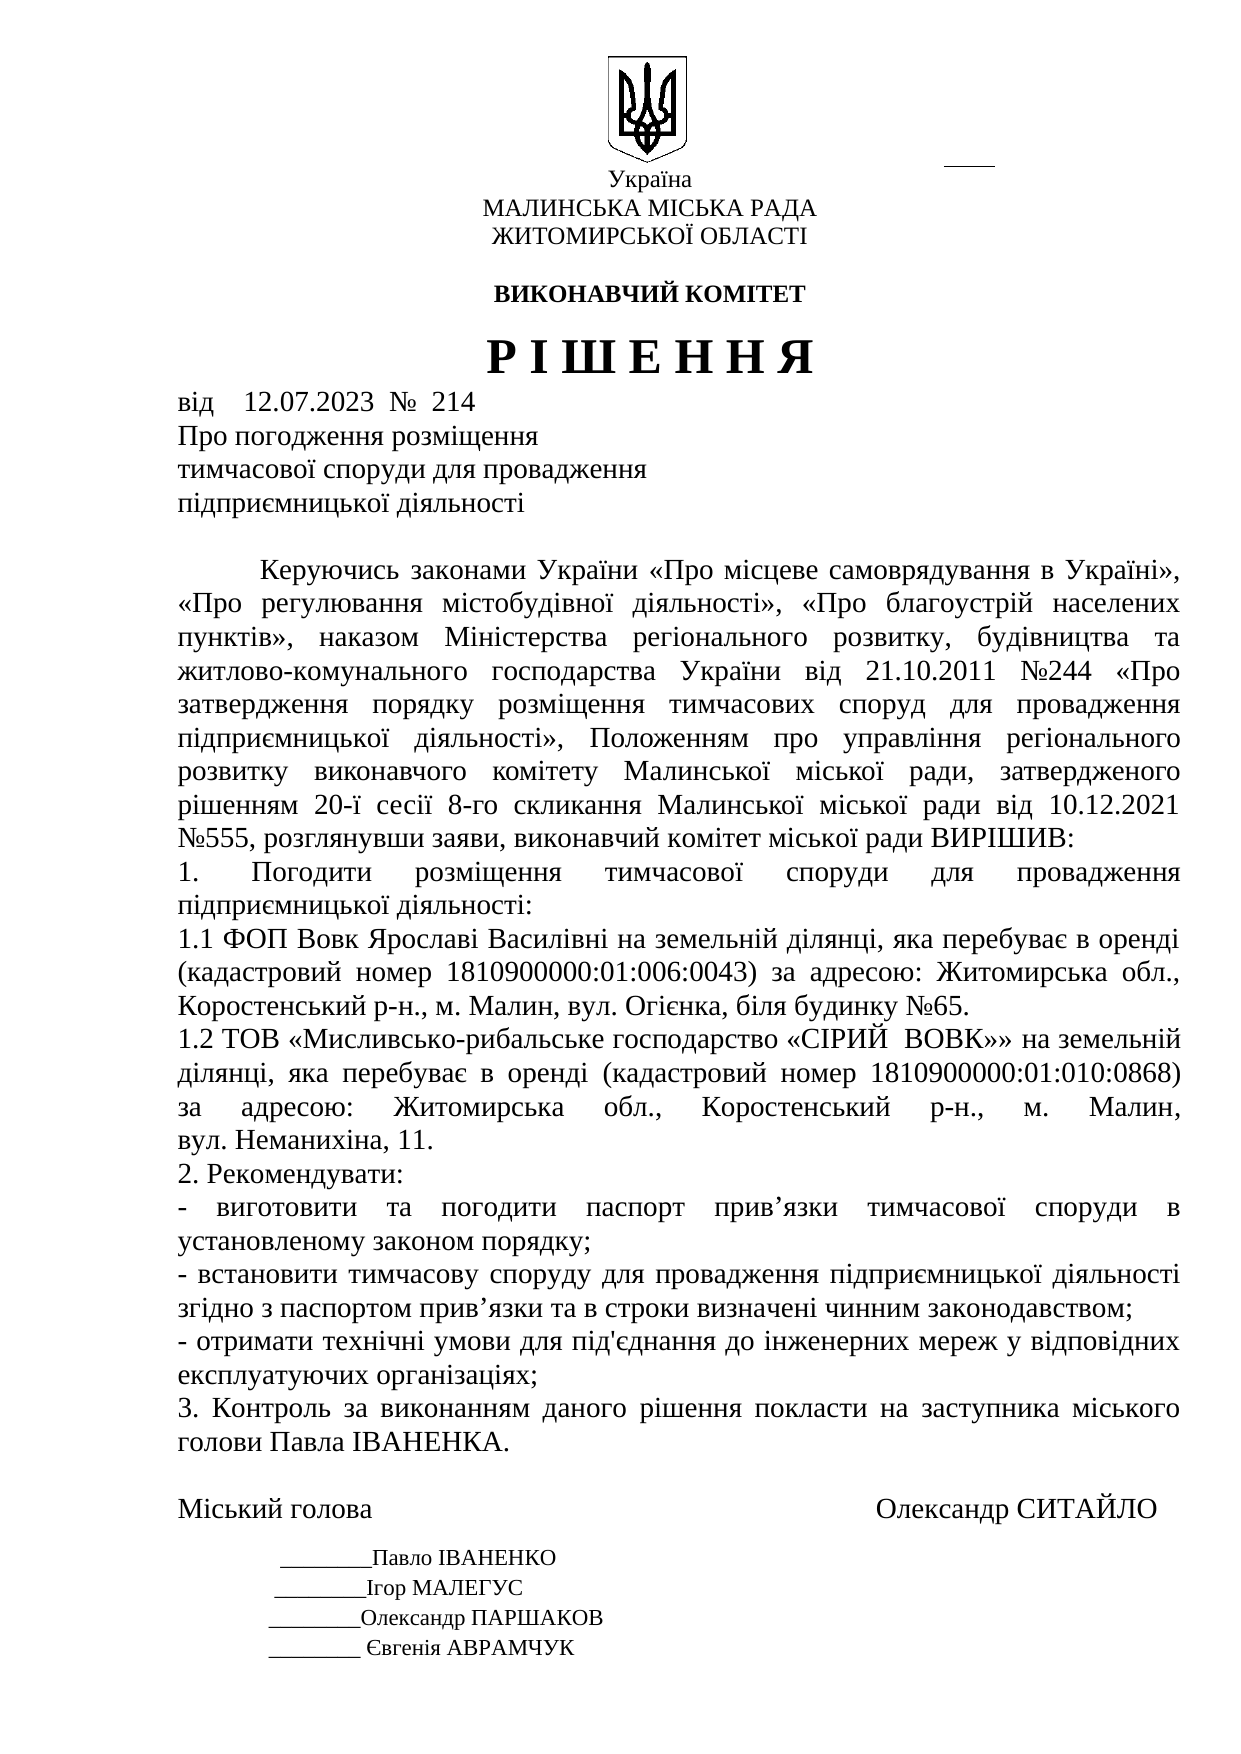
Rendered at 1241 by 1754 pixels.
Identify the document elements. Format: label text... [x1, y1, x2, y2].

text ________Павло ІВАНЕНКО [177, 1544, 1181, 1570]
text - виготовити та погодити паспорт прив’язки тимчасової споруди в установленому законом порядку; [177, 1189, 1181, 1256]
text 2. Рекомендувати: [177, 1156, 1181, 1189]
text ________Олександр ПАРШАКОВ [177, 1604, 1181, 1631]
text ВИКОНАВЧИЙ КОМІТЕТ [118, 279, 1181, 308]
text Україна [118, 164, 1181, 193]
text від 12.07.2023 № 214 [177, 384, 1181, 418]
text МАЛИНСЬКА МІСЬКА РАДА [118, 193, 1181, 221]
list Погодити розміщення тимчасової споруди для провадження підприємницької діяльності: [177, 854, 1181, 921]
text тимчасової споруди для провадження [177, 451, 1181, 485]
text ________Ігор МАЛЕГУС [177, 1574, 1181, 1600]
text підприємницької діяльності [177, 485, 1181, 518]
picture [606, 55, 688, 164]
text ЖИТОМИРСЬКОЇ ОБЛАСТІ [118, 221, 1181, 250]
text Про погодження розміщення [177, 418, 1181, 451]
text 1.1 ФОП Вовк Ярославі Василівні на земельній ділянці, яка перебуває в оренді (кадастровий номер 1810900000:01:006:0043) за адресою: Житомирська обл., Коростенський р-н., м. Малин, вул. Огієнка, біля будинку №65. [177, 921, 1181, 1022]
text Міський голова Олександр СИТАЙЛО [177, 1491, 1181, 1525]
text Р І Ш Е Н Н Я [118, 327, 1181, 384]
text 3. Контроль за виконанням даного рішення покласти на заступника міського голови Павла ІВАНЕНКА. [177, 1391, 1181, 1458]
text 1.2 ТОВ «Мисливсько-рибальське господарство «СІРИЙ ВОВК»» на земельній ділянці, яка перебуває в оренді (кадастровий номер 1810900000:01:010:0868) за адресою: Житомирська обл., Коростенський р-н., м. Малин, вул. Неманихіна, 11. [177, 1022, 1181, 1156]
text - встановити тимчасову споруду для провадження підприємницької діяльності згідно з паспортом прив’язки та в строки визначені чинним законодавством; [177, 1256, 1181, 1323]
text Керуючись законами України «Про місцеве самоврядування в Україні», «Про регулювання містобудівної діяльності», «Про благоустрій населених пунктів», наказом Міністерства регіонального розвитку, будівництва та житлово-комунального господарства України від 21.10.2011 №244 «Про затвердження порядку розміщення тимчасових споруд для провадження підприємницької діяльності», Положенням про управління регіонального розвитку виконавчого комітету Малинської міської ради, затвердженого рішенням 20-ї сесії 8-го скликання Малинської міської ради від 10.12.2021 №555, розглянувши заяви, виконавчий комітет міської ради ВИРІШИВ: [177, 552, 1181, 854]
text ________ Євгенія АВРАМЧУК [177, 1634, 1181, 1661]
text - отримати технічні умови для під'єднання до інженерних мереж у відповідних експлуатуючих організаціях; [177, 1323, 1181, 1391]
